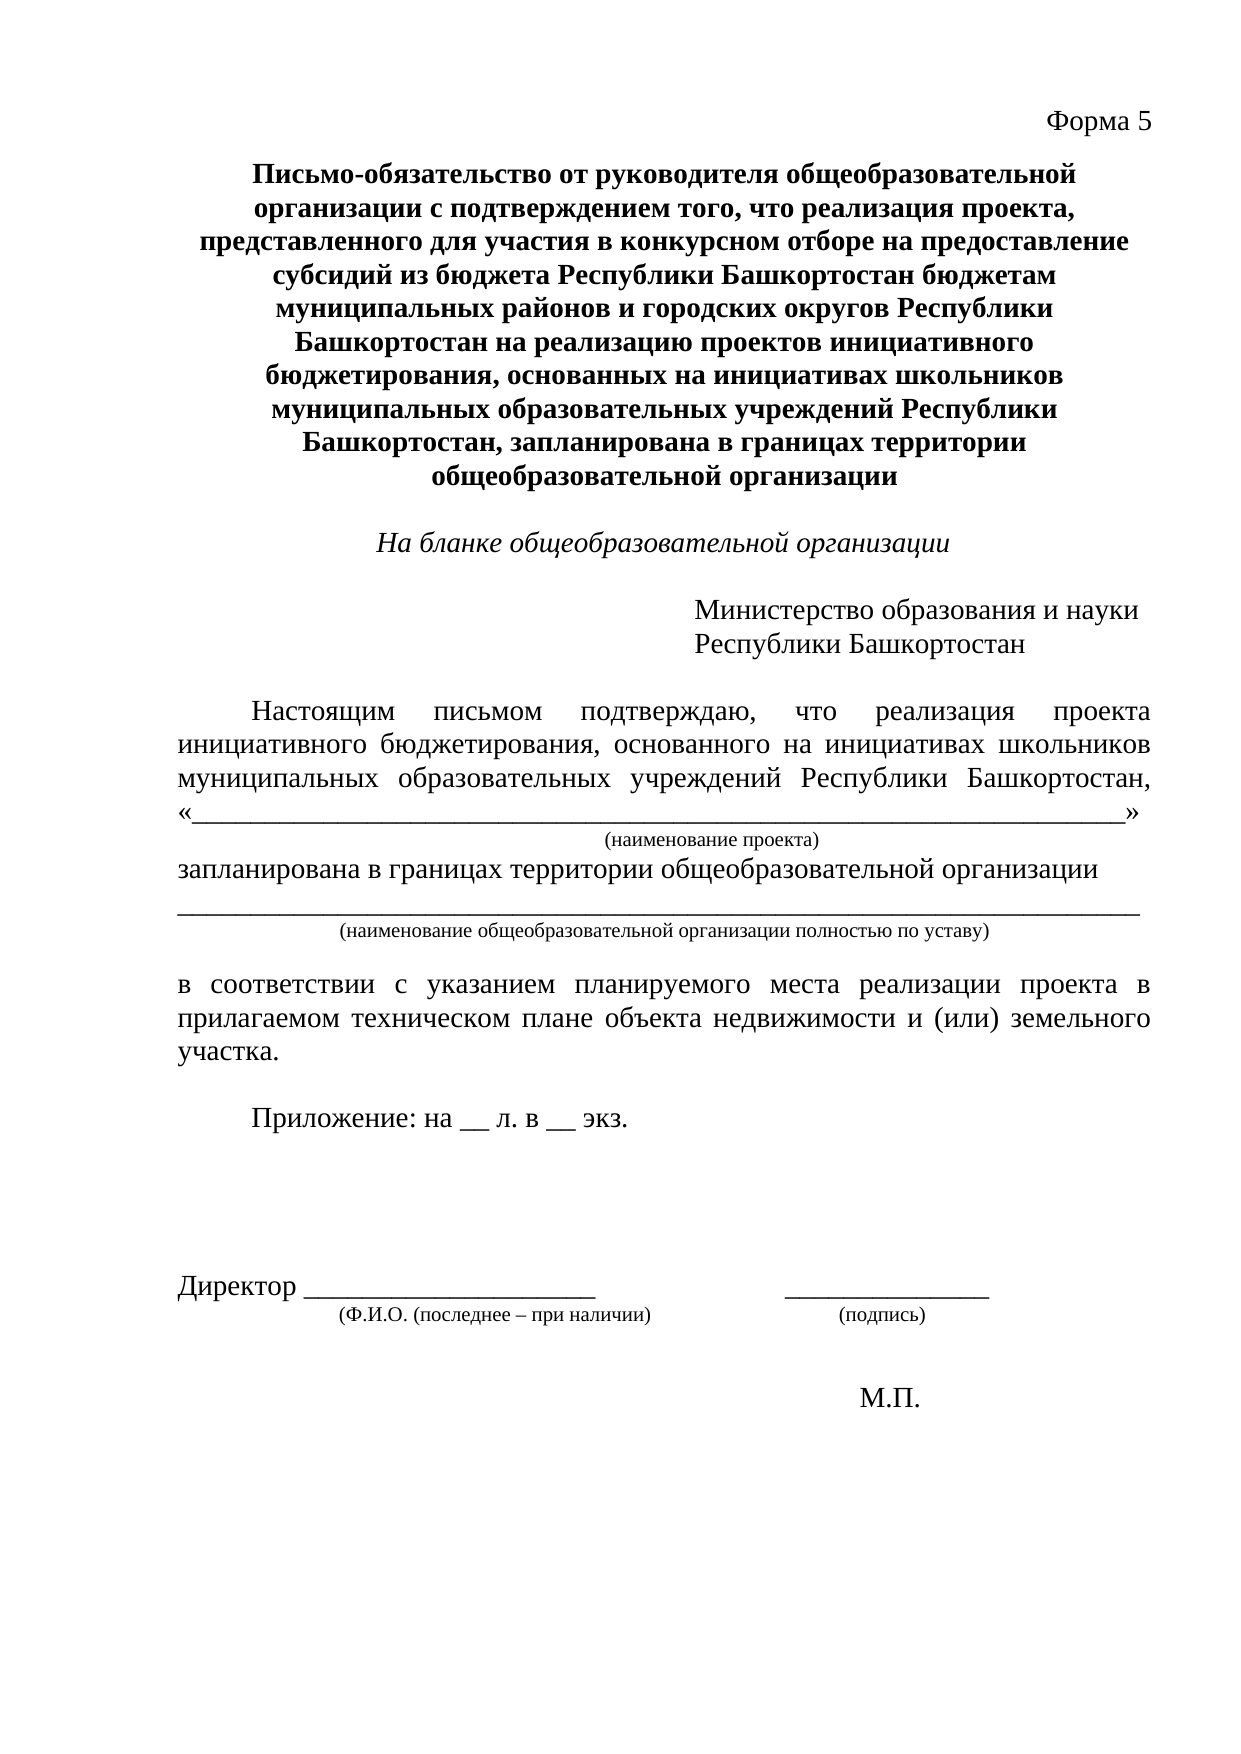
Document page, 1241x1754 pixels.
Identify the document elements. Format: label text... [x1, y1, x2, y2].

text Приложение: на __ л. в __ экз. [177, 1101, 1152, 1134]
text М.П. [177, 1380, 1152, 1414]
text Настоящим письмом подтверждаю, что реализация проекта инициативного бюджетирования, основанного на инициативах школьников муниципальных образовательных учреждений Республики Башкортостан, «________________________________________________________________» (наименование проекта) [177, 693, 1152, 851]
text __________________________________________________________________ [177, 885, 1152, 918]
text (наименование общеобразовательной организации полностью по уставу) [177, 918, 1152, 942]
text запланирована в границах территории общеобразовательной организации [177, 851, 1152, 885]
text Министерство образования и науки Республики Башкортостан [694, 592, 1152, 659]
text Письмо-обязательство от руководителя общеобразовательной организации с подтверждением того, что реализация проекта, представленного для участия в конкурсном отборе на предоставление субсидий из бюджета Республики Башкортостан бюджетам муниципальных районов и городских округов Республики Башкортостан на реализацию проектов инициативного бюджетирования, основанных на инициативах школьников муниципальных образовательных учреждений Республики Башкортостан, запланирована в границах территории общеобразовательной организации [177, 156, 1152, 492]
text (Ф.И.О. (последнее – при наличии) (подпись) [177, 1302, 1152, 1326]
text Форма 5 [177, 103, 1152, 137]
text На бланке общеобразовательной организации [177, 525, 1152, 559]
text в соответствии с указанием планируемого места реализации проекта в прилагаемом техническом плане объекта недвижимости и (или) земельного участка. [177, 966, 1152, 1067]
text Директор ____________________ ______________ [177, 1268, 1152, 1302]
